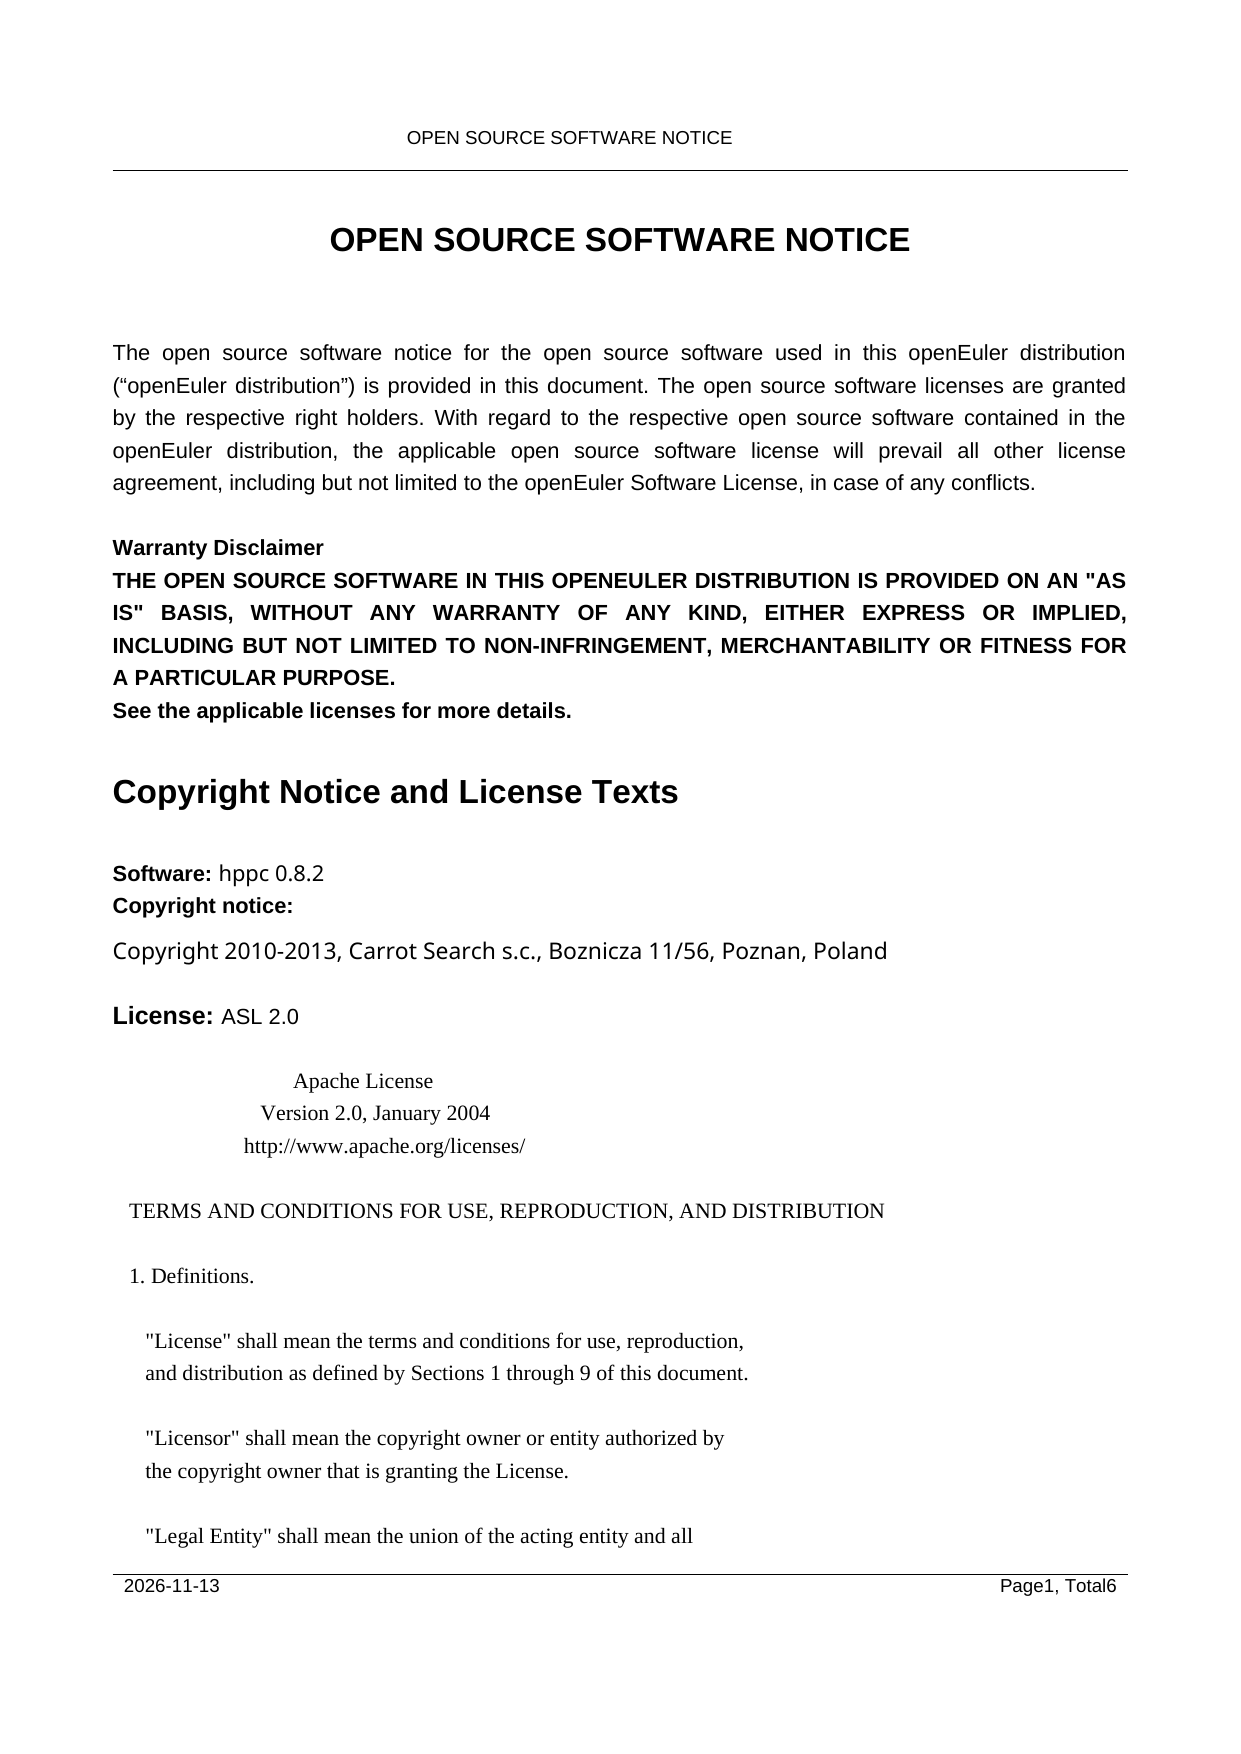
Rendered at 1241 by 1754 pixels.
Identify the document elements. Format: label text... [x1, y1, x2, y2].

text Warranty Disclaimer [112, 531, 1128, 564]
text THE OPEN SOURCE SOFTWARE IN THIS OPENEULER DISTRIBUTION IS PROVIDED ON AN "AS IS" BASIS, WITHOUT ANY WARRANTY OF ANY KIND, EITHER EXPRESS OR IMPLIED, INCLUDING BUT NOT LIMITED TO NON-INFRINGEMENT, MERCHANTABILITY OR FITNESS FOR A PARTICULAR PURPOSE. See the applicable licenses for more details. [112, 564, 1128, 726]
text The open source software notice for the open source software used in this openEuler distribution (“openEuler distribution”) is provided in this document. The open source software licenses are granted by the respective right holders. With regard to the respective open source software contained in the openEuler distribution, the applicable open source software license will prevail all other license agreement, including but not limited to the openEuler Software License, in case of any conflicts. [112, 336, 1128, 499]
text Copyright 2010-2013, Carrot Search s.c., Boznicza 11/56, Poznan, Poland [112, 934, 1128, 999]
text Copyright Notice and License Texts [112, 759, 1128, 824]
text Copyright notice: [112, 889, 1128, 921]
title Software: hppc 0.8.2 [112, 856, 1128, 889]
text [112, 1031, 1128, 1551]
text License: ASL 2.0 [112, 999, 1128, 1031]
text OPEN SOURCE SOFTWARE NOTICE [112, 206, 1128, 271]
